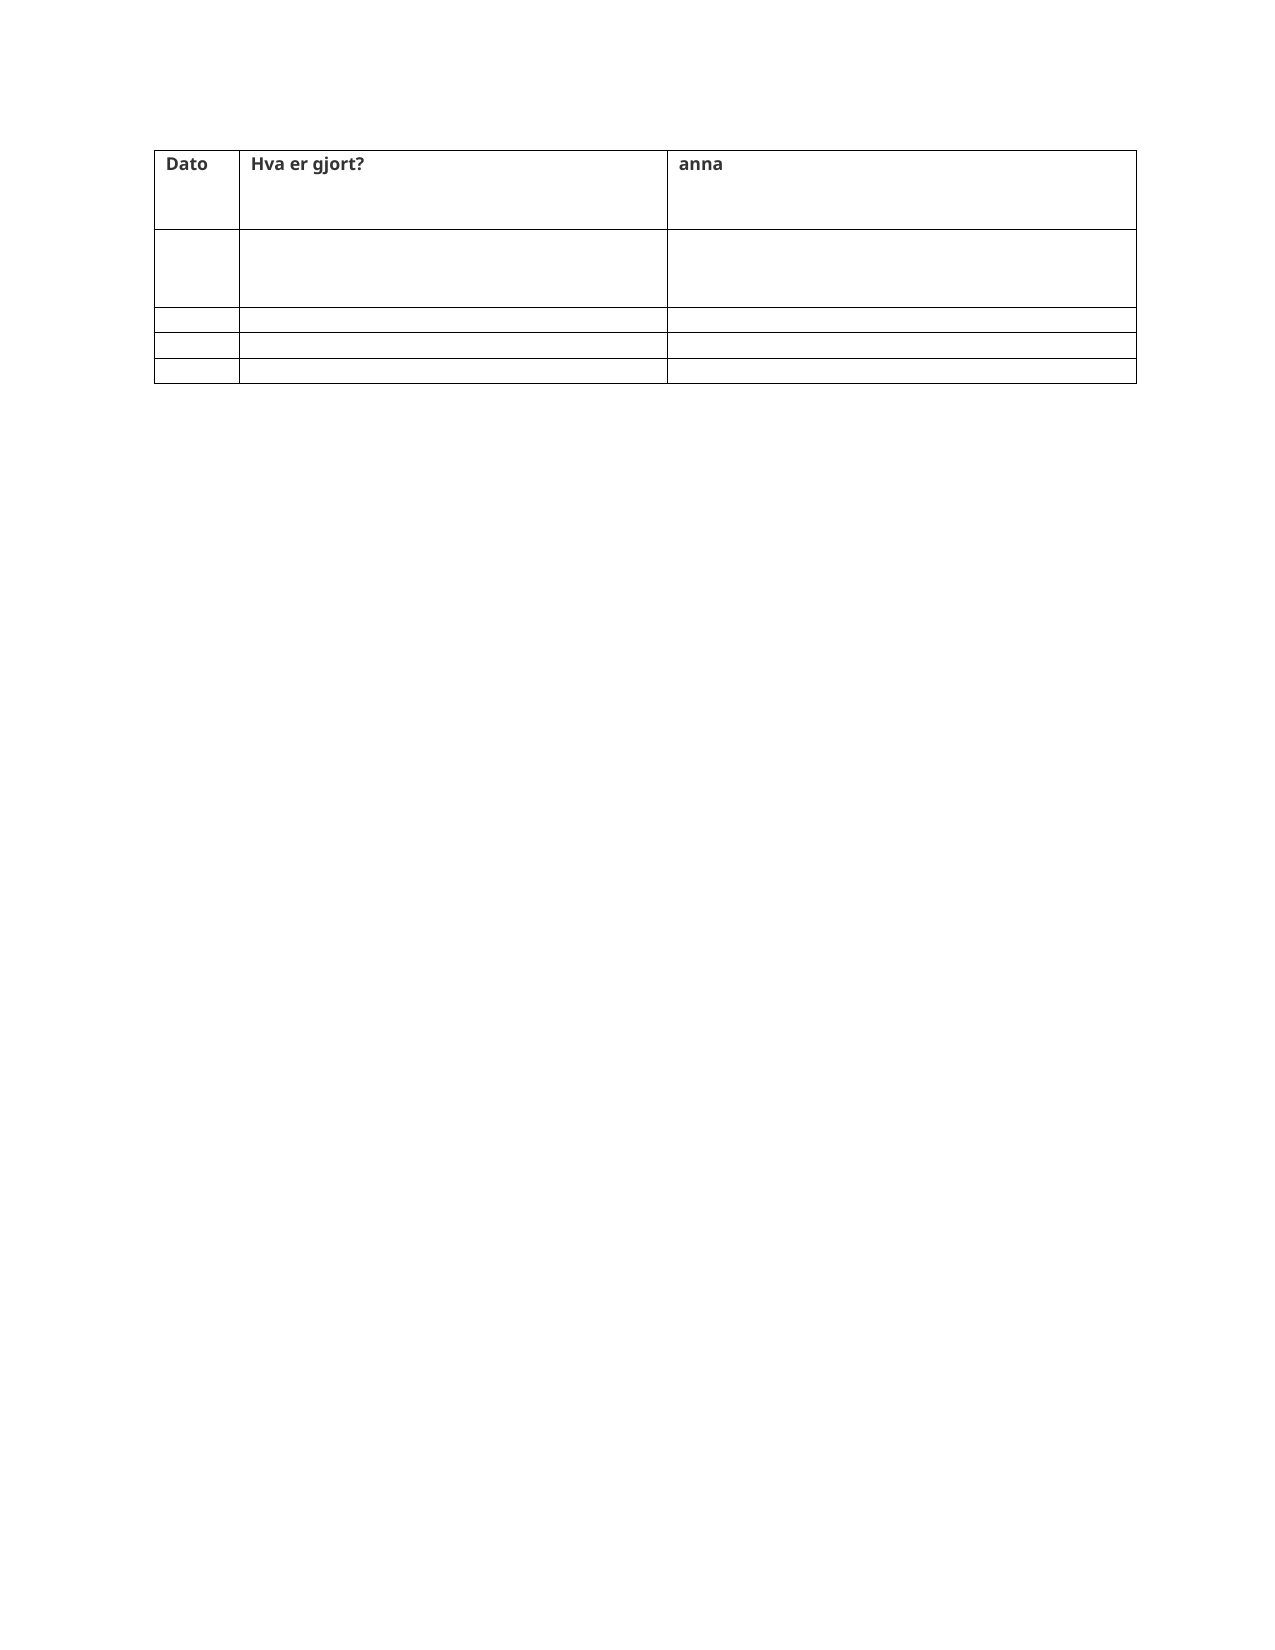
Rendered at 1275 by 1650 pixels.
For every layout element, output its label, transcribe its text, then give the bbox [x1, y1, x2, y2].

table_cell [240, 230, 667, 307]
table_cell [155, 230, 239, 307]
table_cell [155, 308, 239, 332]
table_cell [668, 230, 1136, 307]
table_header anna [668, 151, 1136, 228]
table_cell [668, 359, 1136, 383]
table_cell [240, 359, 667, 383]
table_cell [240, 333, 667, 357]
table_cell [668, 333, 1136, 357]
table_cell [668, 308, 1136, 332]
table_header Dato [155, 151, 239, 228]
table_header Hva er gjort? [240, 151, 667, 228]
table_cell [155, 333, 239, 357]
table_cell [155, 359, 239, 383]
table_cell [240, 308, 667, 332]
